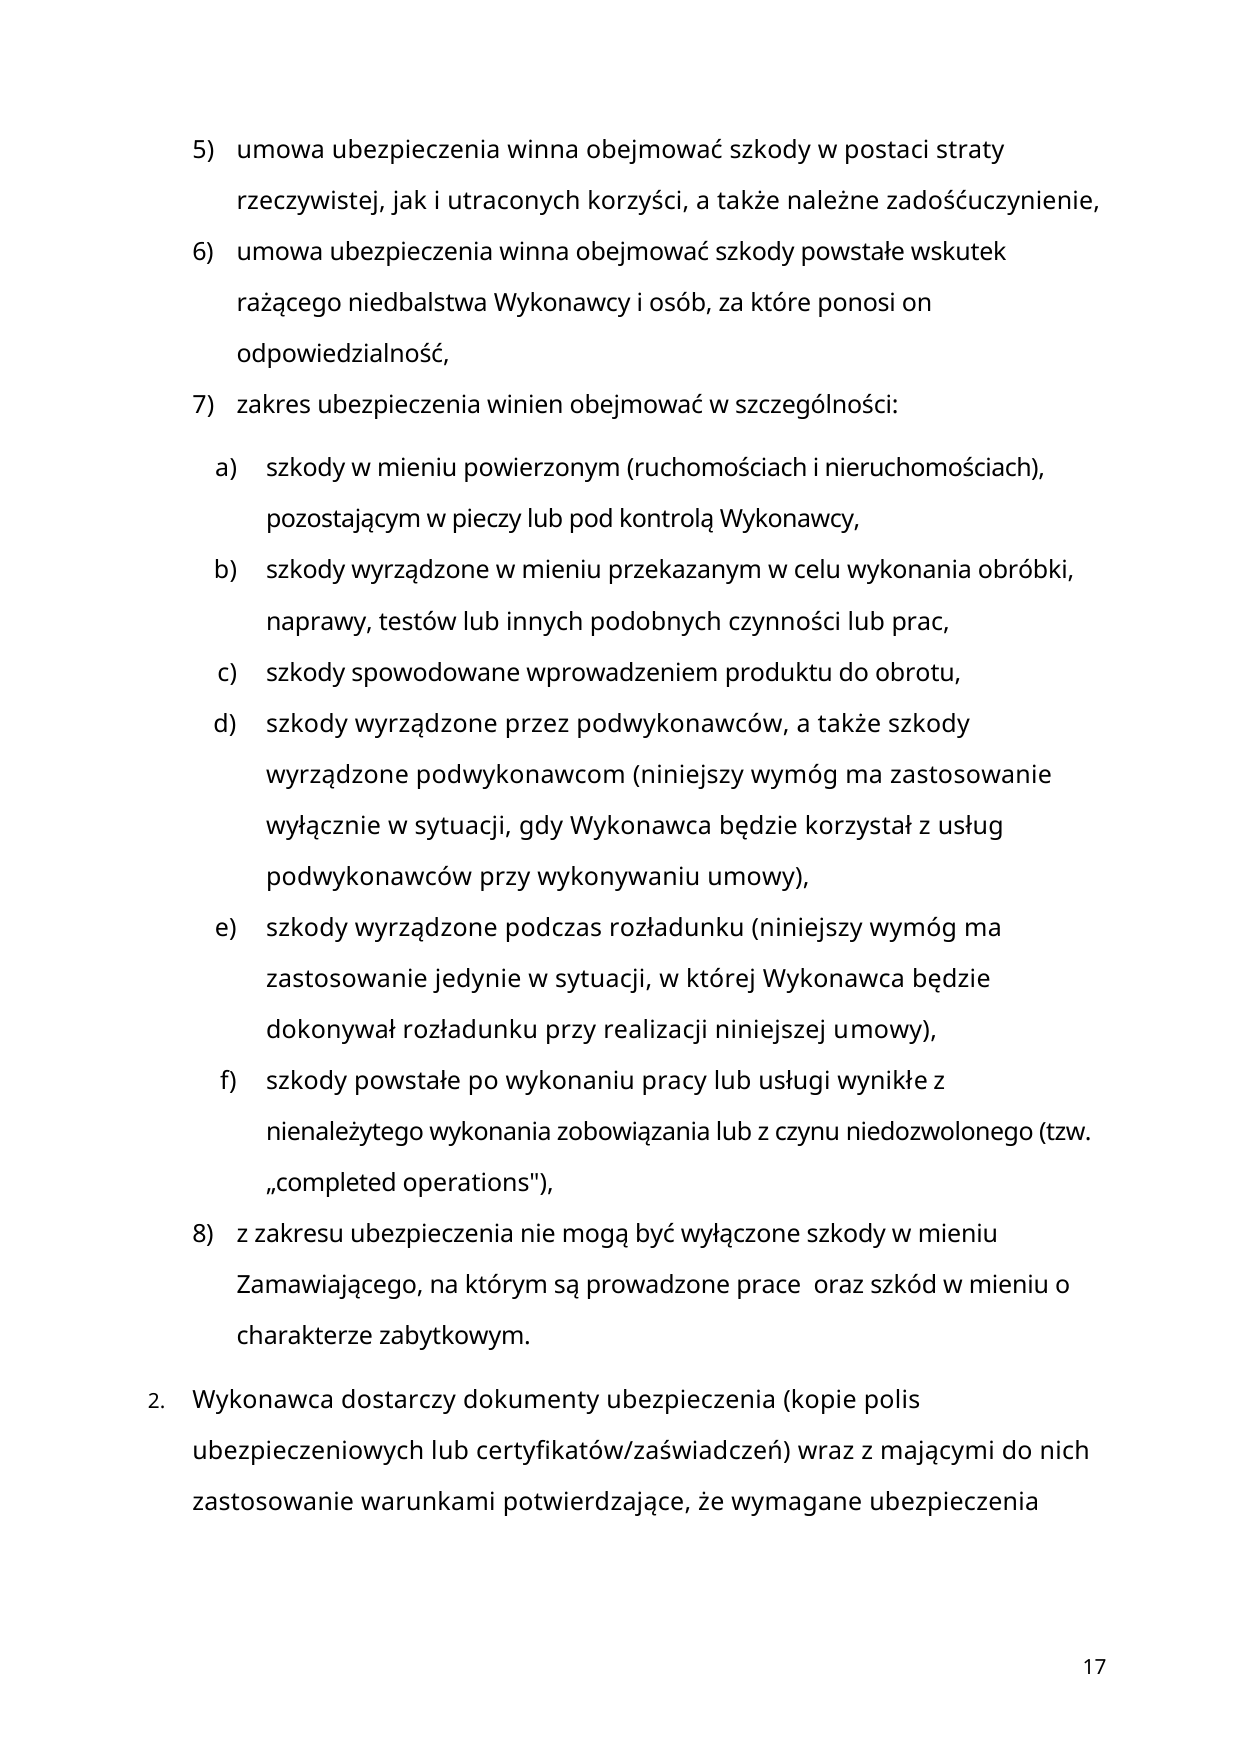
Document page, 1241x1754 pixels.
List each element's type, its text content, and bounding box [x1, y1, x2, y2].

list szkody wyrządzone w mieniu przekazanym w celu wykonania obróbki, naprawy, testów lub innych podobnych czynności lub prac, [236, 552, 1106, 637]
list zakres ubezpieczenia winien obejmować w szczególności: [192, 386, 1106, 421]
list szkody powstałe po wykonaniu pracy lub usługi wynikłe z nienależytego wykonania zobowiązania lub z czynu niedozwolonego (tzw. „completed operations"), [236, 1062, 1106, 1199]
list umowa ubezpieczenia winna obejmować szkody w postaci straty rzeczywistej, jak i utraconych korzyści, a także należne zadośćuczynienie, [192, 131, 1106, 216]
list szkody spowodowane wprowadzeniem produktu do obrotu, [236, 654, 1106, 688]
list umowa ubezpieczenia winna obejmować szkody powstałe wskutek rażącego niedbalstwa Wykonawcy i osób, za które ponosi on odpowiedzialność, [192, 233, 1106, 369]
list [148, 1381, 1106, 1517]
list szkody wyrządzone przez podwykonawców, a także szkody wyrządzone podwykonawcom (niniejszy wymóg ma zastosowanie wyłącznie w sytuacji, gdy Wykonawca będzie korzystał z usług podwykonawców przy wykonywaniu umowy), [236, 705, 1106, 892]
list z zakresu ubezpieczenia nie mogą być wyłączone szkody w mieniu Zamawiającego, na którym są prowadzone prace oraz szkód w mieniu o charakterze zabytkowym. [192, 1216, 1106, 1352]
list szkody w mieniu powierzonym (ruchomościach i nieruchomościach), pozostającym w pieczy lub pod kontrolą Wykonawcy, [236, 450, 1106, 535]
list szkody wyrządzone podczas rozładunku (niniejszy wymóg ma zastosowanie jedynie w sytuacji, w której Wykonawca będzie dokonywał rozładunku przy realizacji niniejszej umowy), [236, 909, 1106, 1046]
